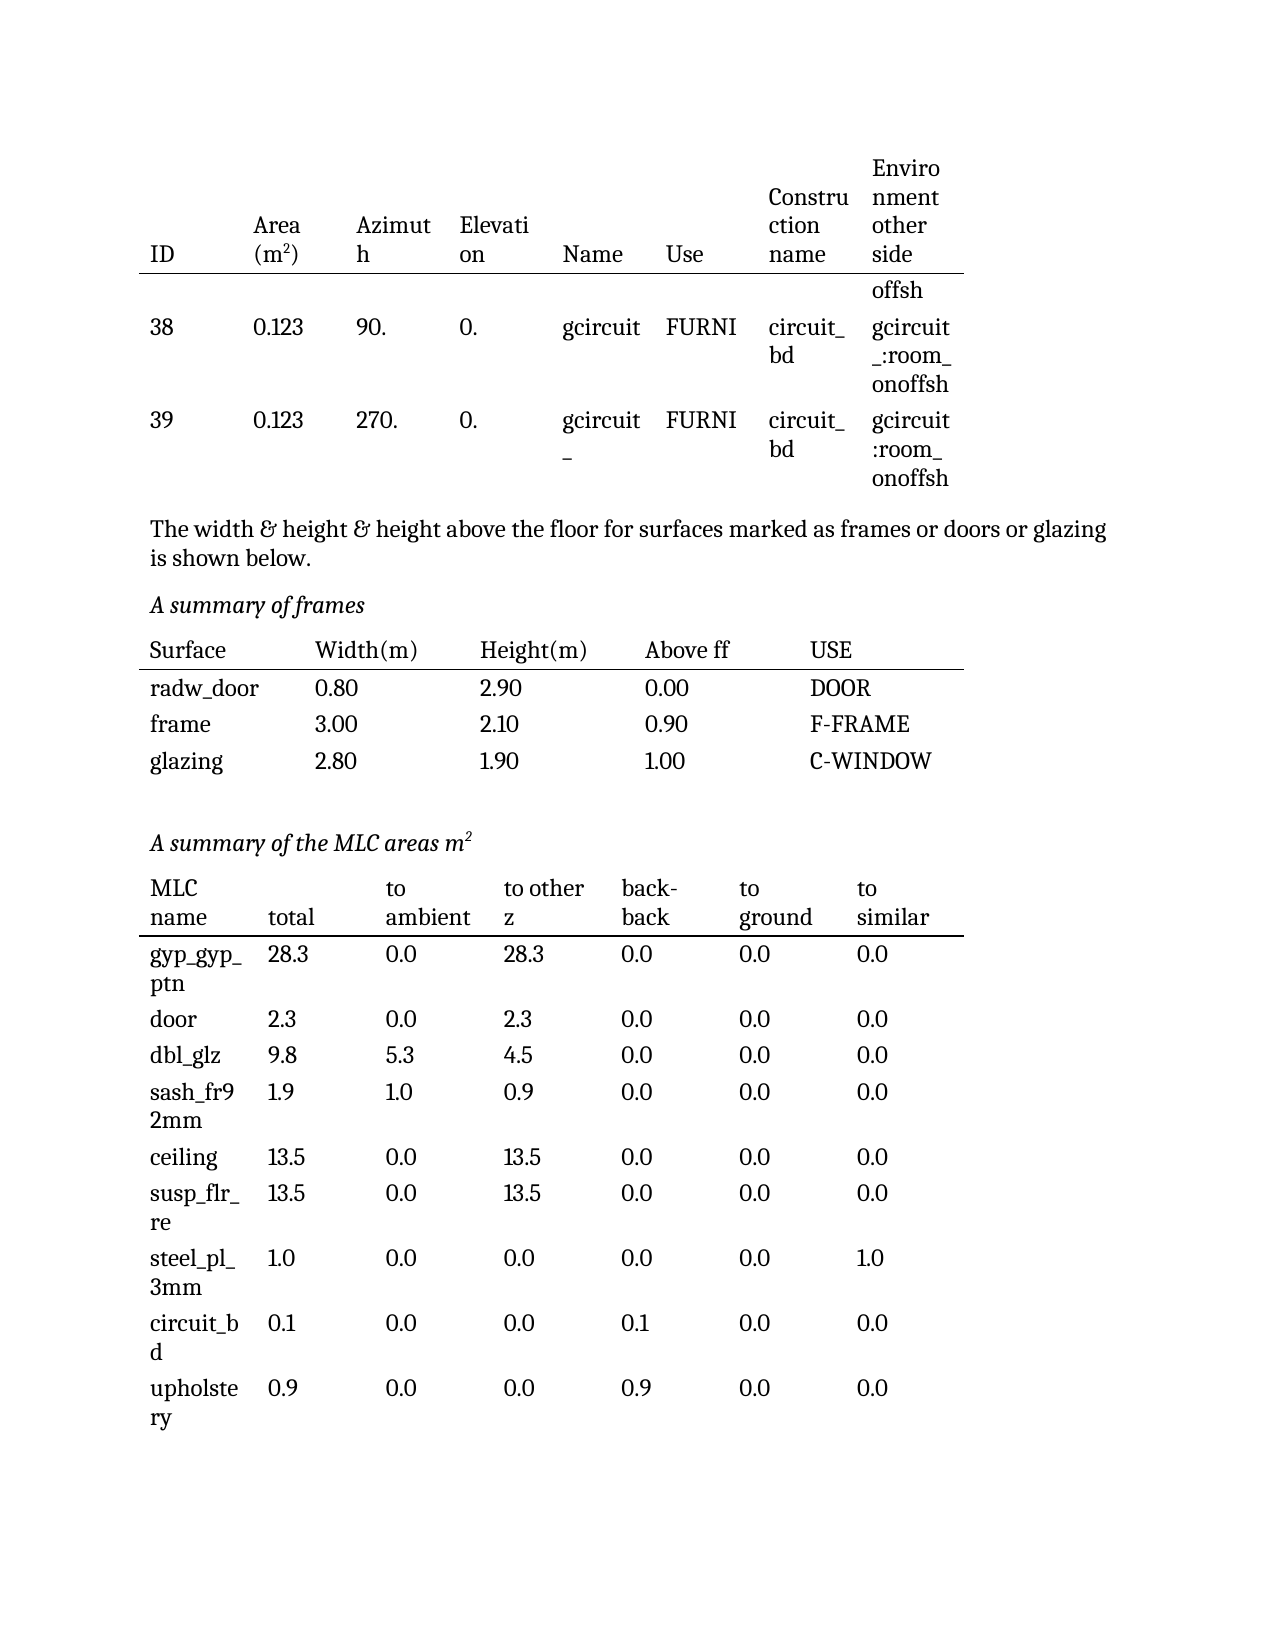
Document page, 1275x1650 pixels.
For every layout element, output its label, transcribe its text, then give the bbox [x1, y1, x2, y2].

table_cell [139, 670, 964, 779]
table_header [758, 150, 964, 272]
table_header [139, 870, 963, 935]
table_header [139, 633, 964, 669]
text A summary of the MLC areas m2 [150, 829, 1125, 857]
text The width & height & height above the floor for surfaces marked as frames or doors or glazing is shown below. [150, 515, 1125, 572]
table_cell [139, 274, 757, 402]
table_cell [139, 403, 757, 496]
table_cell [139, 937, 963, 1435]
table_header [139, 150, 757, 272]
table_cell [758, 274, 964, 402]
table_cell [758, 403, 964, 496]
text A summary of frames [150, 591, 1125, 620]
